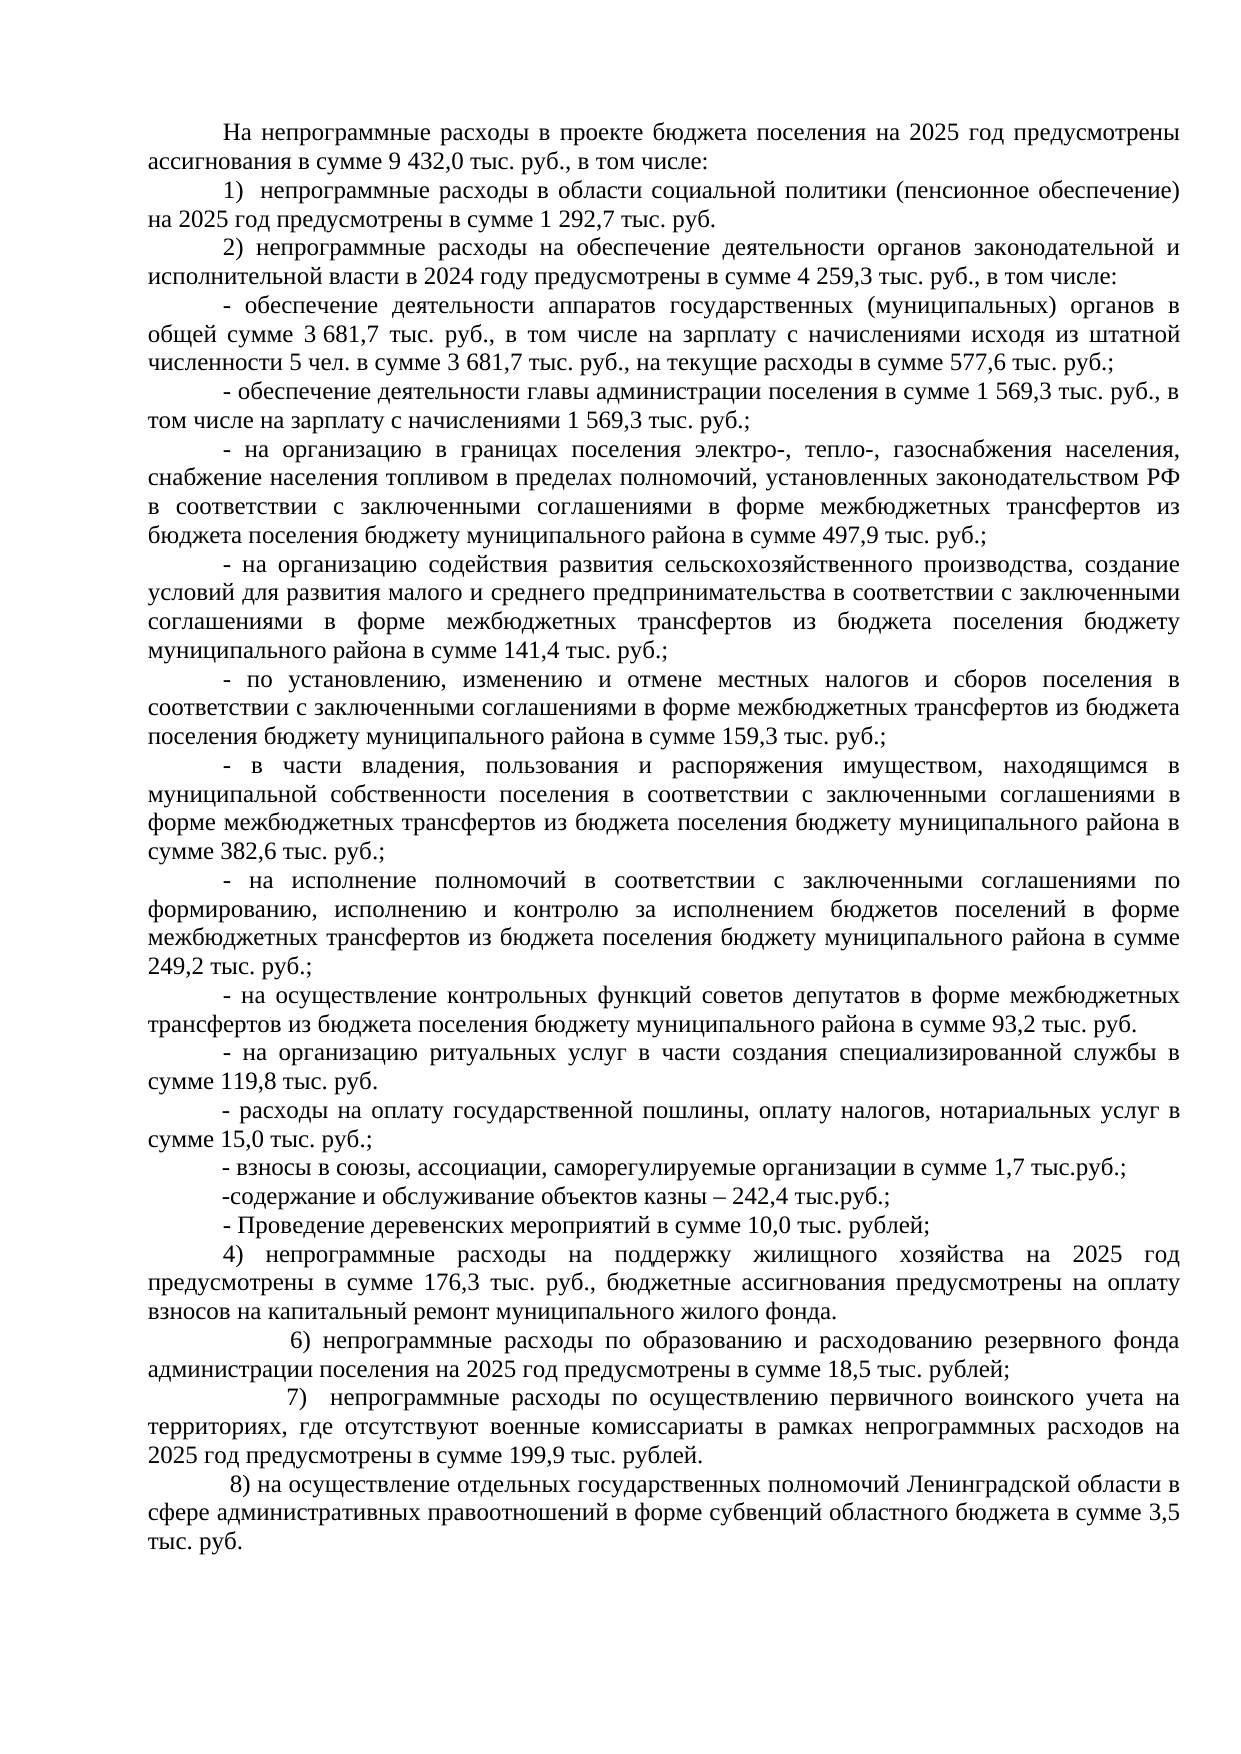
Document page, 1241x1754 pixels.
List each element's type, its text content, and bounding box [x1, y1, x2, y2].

text - на исполнение полномочий в соответствии с заключенными соглашениями по формированию, исполнению и контролю за исполнением бюджетов поселений в форме межбюджетных трансфертов из бюджета поселения бюджету муниципального района в сумме 249,2 тыс. руб.; [148, 865, 1181, 980]
text 7) непрограммные расходы по осуществлению первичного воинского учета на территориях, где отсутствуют военные комиссариаты в рамках непрограммных расходов на 2025 год предусмотрены в сумме 199,9 тыс. рублей. [148, 1382, 1181, 1469]
text - обеспечение деятельности аппаратов государственных (муниципальных) органов в общей сумме 3 681,7 тыс. руб., в том числе на зарплату с начислениями исходя из штатной численности 5 чел. в сумме 3 681,7 тыс. руб., на текущие расходы в сумме 577,6 тыс. руб.; [148, 290, 1181, 376]
text 2) непрограммные расходы на обеспечение деятельности органов законодательной и исполнительной власти в 2024 году предусмотрены в сумме 4 259,3 тыс. руб., в том числе: [148, 232, 1181, 290]
text - на организацию ритуальных услуг в части создания специализированной службы в сумме 119,8 тыс. руб. [148, 1037, 1181, 1095]
text - на организацию в границах поселения электро-, тепло-, газоснабжения населения, снабжение населения топливом в пределах полномочий, установленных законодательством РФ в соответствии с заключенными соглашениями в форме межбюджетных трансфертов из бюджета поселения бюджету муниципального района в сумме 497,9 тыс. руб.; [148, 434, 1181, 549]
text - на осуществление контрольных функций советов депутатов в форме межбюджетных трансфертов из бюджета поселения бюджету муниципального района в сумме 93,2 тыс. руб. [148, 980, 1181, 1037]
text - на организацию содействия развития сельскохозяйственного производства, создание условий для развития малого и среднего предпринимательства в соответствии с заключенными соглашениями в форме межбюджетных трансфертов из бюджета поселения бюджету муниципального района в сумме 141,4 тыс. руб.; [148, 549, 1181, 664]
text На непрограммные расходы в проекте бюджета поселения на 2025 год предусмотрены ассигнования в сумме 9 432,0 тыс. руб., в том числе: [148, 117, 1181, 175]
text 8) на осуществление отдельных государственных полномочий Ленинградской области в сфере административных правоотношений в форме субвенций областного бюджета в сумме 3,5 тыс. руб. [148, 1469, 1181, 1555]
text - по установлению, изменению и отмене местных налогов и сборов поселения в соответствии с заключенными соглашениями в форме межбюджетных трансфертов из бюджета поселения бюджету муниципального района в сумме 159,3 тыс. руб.; [148, 664, 1181, 750]
text - расходы на оплату государственной пошлины, оплату налогов, нотариальных услуг в сумме 15,0 тыс. руб.; [148, 1095, 1181, 1152]
list непрограммные расходы в области социальной политики (пенсионное обеспечение) на 2025 год предусмотрены в сумме 1 292,7 тыс. руб. [148, 175, 1181, 232]
text - Проведение деревенских мероприятий в сумме 10,0 тыс. рублей; [148, 1210, 1181, 1239]
text 6) непрограммные расходы по образованию и расходованию резервного фонда администрации поселения на 2025 год предусмотрены в сумме 18,5 тыс. рублей; [148, 1325, 1181, 1382]
text - взносы в союзы, ассоциации, саморегулируемые организации в сумме 1,7 тыс.руб.; [148, 1152, 1181, 1181]
text - обеспечение деятельности главы администрации поселения в сумме 1 569,3 тыс. руб., в том числе на зарплату с начислениями 1 569,3 тыс. руб.; [148, 376, 1181, 434]
text -содержание и обслуживание объектов казны – 242,4 тыс.руб.; [148, 1181, 1181, 1210]
text - в части владения, пользования и распоряжения имуществом, находящимся в муниципальной собственности поселения в соответствии с заключенными соглашениями в форме межбюджетных трансфертов из бюджета поселения бюджету муниципального района в сумме 382,6 тыс. руб.; [148, 750, 1181, 865]
text 4) непрограммные расходы на поддержку жилищного хозяйства на 2025 год предусмотрены в сумме 176,3 тыс. руб., бюджетные ассигнования предусмотрены на оплату взносов на капитальный ремонт муниципального жилого фонда. [148, 1239, 1181, 1325]
